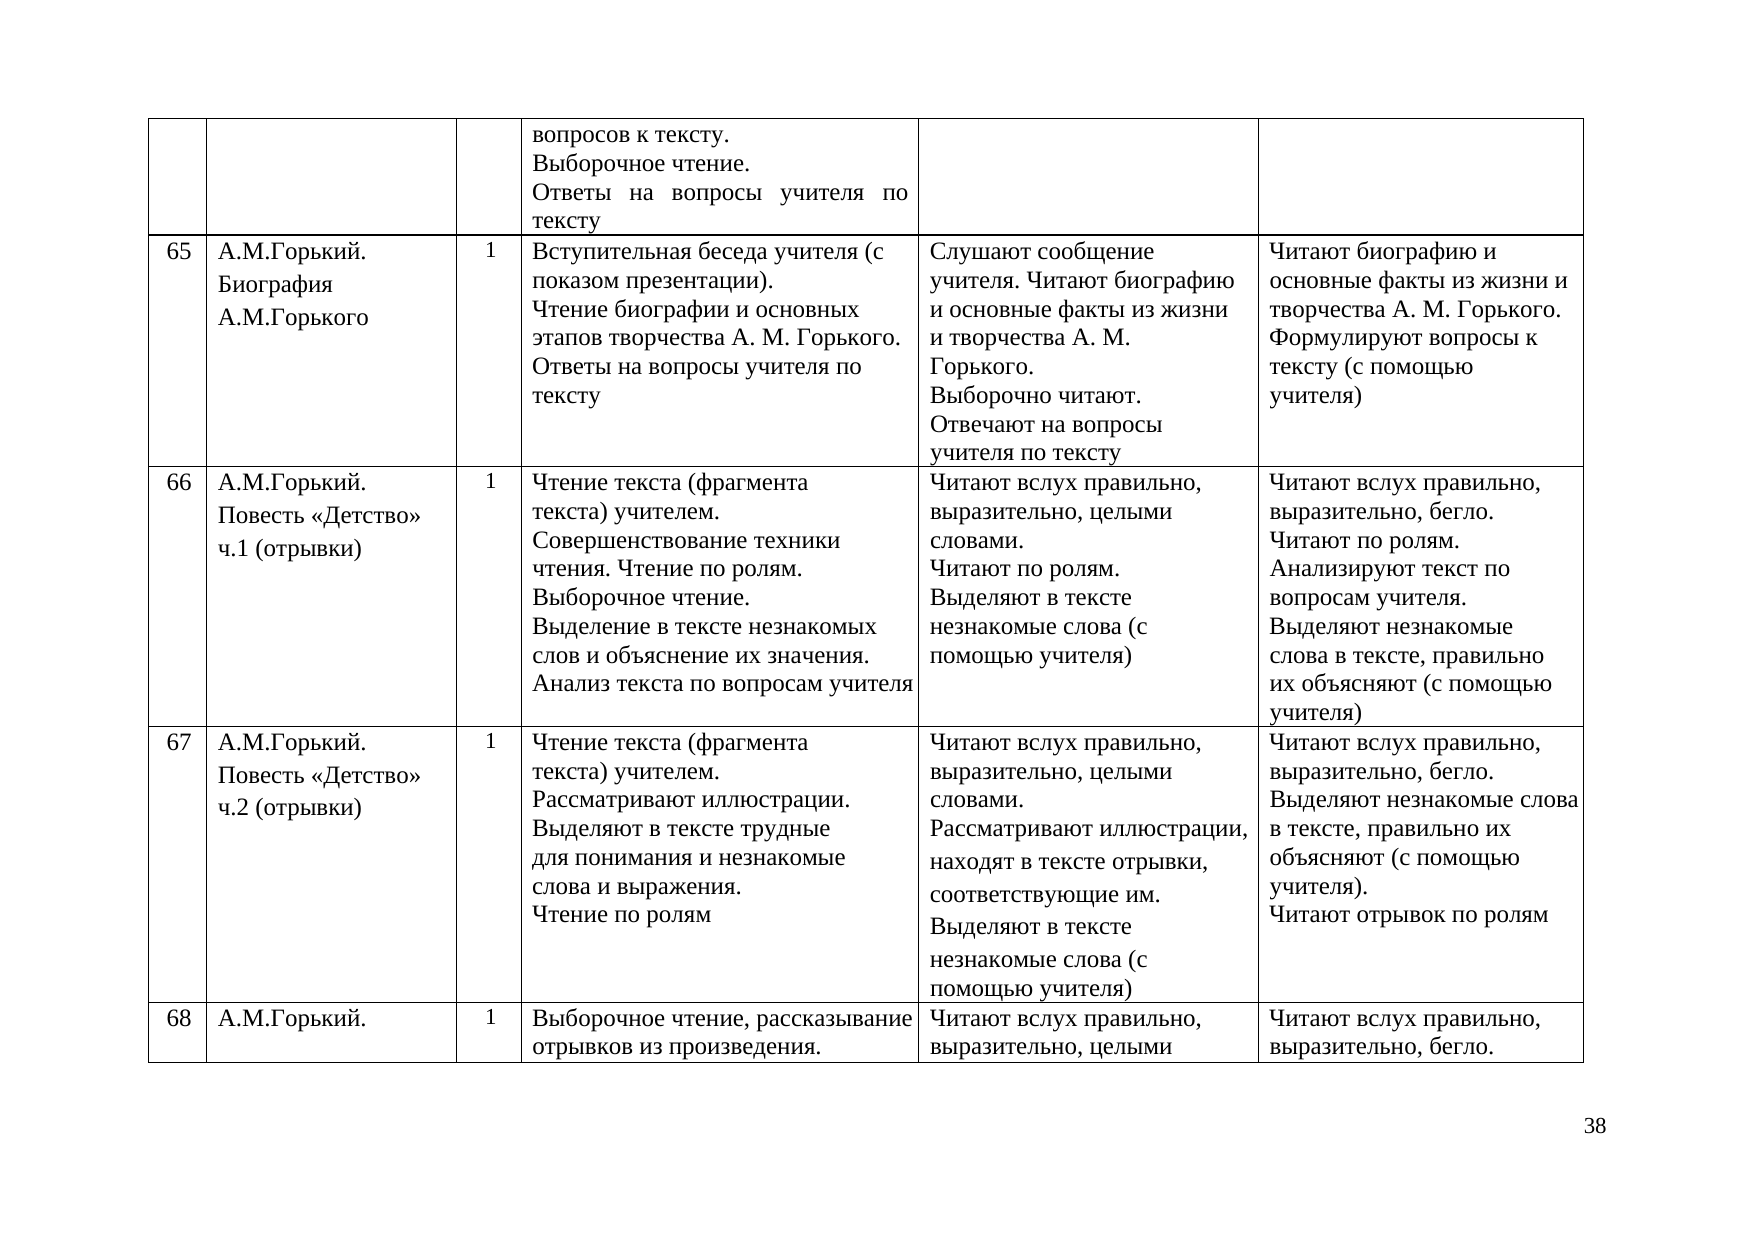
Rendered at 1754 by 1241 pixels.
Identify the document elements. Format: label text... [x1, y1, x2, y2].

table_header Читают биографию и основные факты из жизни и творчества А. М. Горького. Формулируют вопросы к тексту (с помощью учителя) [1259, 236, 1583, 466]
table_cell 1 [457, 727, 521, 1002]
table_cell 1 [457, 119, 521, 234]
table_cell А.М.Горький. Повесть «Детство» ч.1 (отрывки) [207, 467, 456, 726]
table_cell 1 [457, 1003, 521, 1062]
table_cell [919, 1003, 1258, 1062]
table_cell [207, 119, 456, 234]
table_header 1 [457, 236, 521, 466]
table_cell 68 [149, 1003, 206, 1062]
table_header Вступительная беседа учителя (с показом презентации). Чтение биографии и основных этапов творчества А. М. Горького. Ответы на вопросы учителя по тексту [522, 236, 918, 466]
table_header А.М.Горький. Биография А.М.Горького [207, 236, 456, 466]
table_header Слушают сообщение учителя. Читают биографию и основные факты из жизни и творчества А. М. Горького. Выборочно читают. Отвечают на вопросы учителя по тексту [919, 236, 1258, 466]
table_cell Чтение текста (фрагмента текста) учителем. Совершенствование техники чтения. Чтение по ролям. Выборочное чтение. Выделение в тексте незнакомых слов и объяснение их значения. Анализ текста по вопросам учителя [522, 467, 918, 726]
table_cell Читают вслух правильно, выразительно, целыми словами. Читают по ролям. Выделяют в тексте незнакомые слова (с помощью учителя) [919, 467, 1258, 726]
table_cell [919, 119, 1258, 234]
table_cell 1 [457, 467, 521, 726]
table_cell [1259, 119, 1583, 234]
table_header 65 [149, 236, 206, 466]
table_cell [522, 119, 918, 234]
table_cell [207, 1003, 456, 1062]
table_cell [1259, 1003, 1583, 1062]
table_cell А.М.Горький. Повесть «Детство» ч.2 (отрывки) [207, 727, 456, 1002]
table_cell Читают вслух правильно, выразительно, бегло. Читают по ролям. Анализируют текст по вопросам учителя. Выделяют незнакомые слова в тексте, правильно их объясняют (с помощью учителя) [1259, 467, 1583, 726]
table_cell 66 [149, 467, 206, 726]
table_cell Чтение текста (фрагмента текста) учителем. Рассматривают иллюстрации. Выделяют в тексте трудные для понимания и незнакомые слова и выражения. Чтение по ролям [522, 727, 918, 1002]
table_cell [522, 1003, 918, 1062]
table_cell Читают вслух правильно, выразительно, бегло. Выделяют незнакомые слова в тексте, правильно их объясняют (с помощью учителя). Читают отрывок по ролям [1259, 727, 1583, 1002]
table_cell 64 [149, 119, 206, 234]
table_cell Читают вслух правильно, выразительно, целыми словами. Рассматривают иллюстрации, находят в тексте отрывки, соответствующие им. Выделяют в тексте незнакомые слова (с помощью учителя) [919, 727, 1258, 1002]
table_cell 67 [149, 727, 206, 1002]
